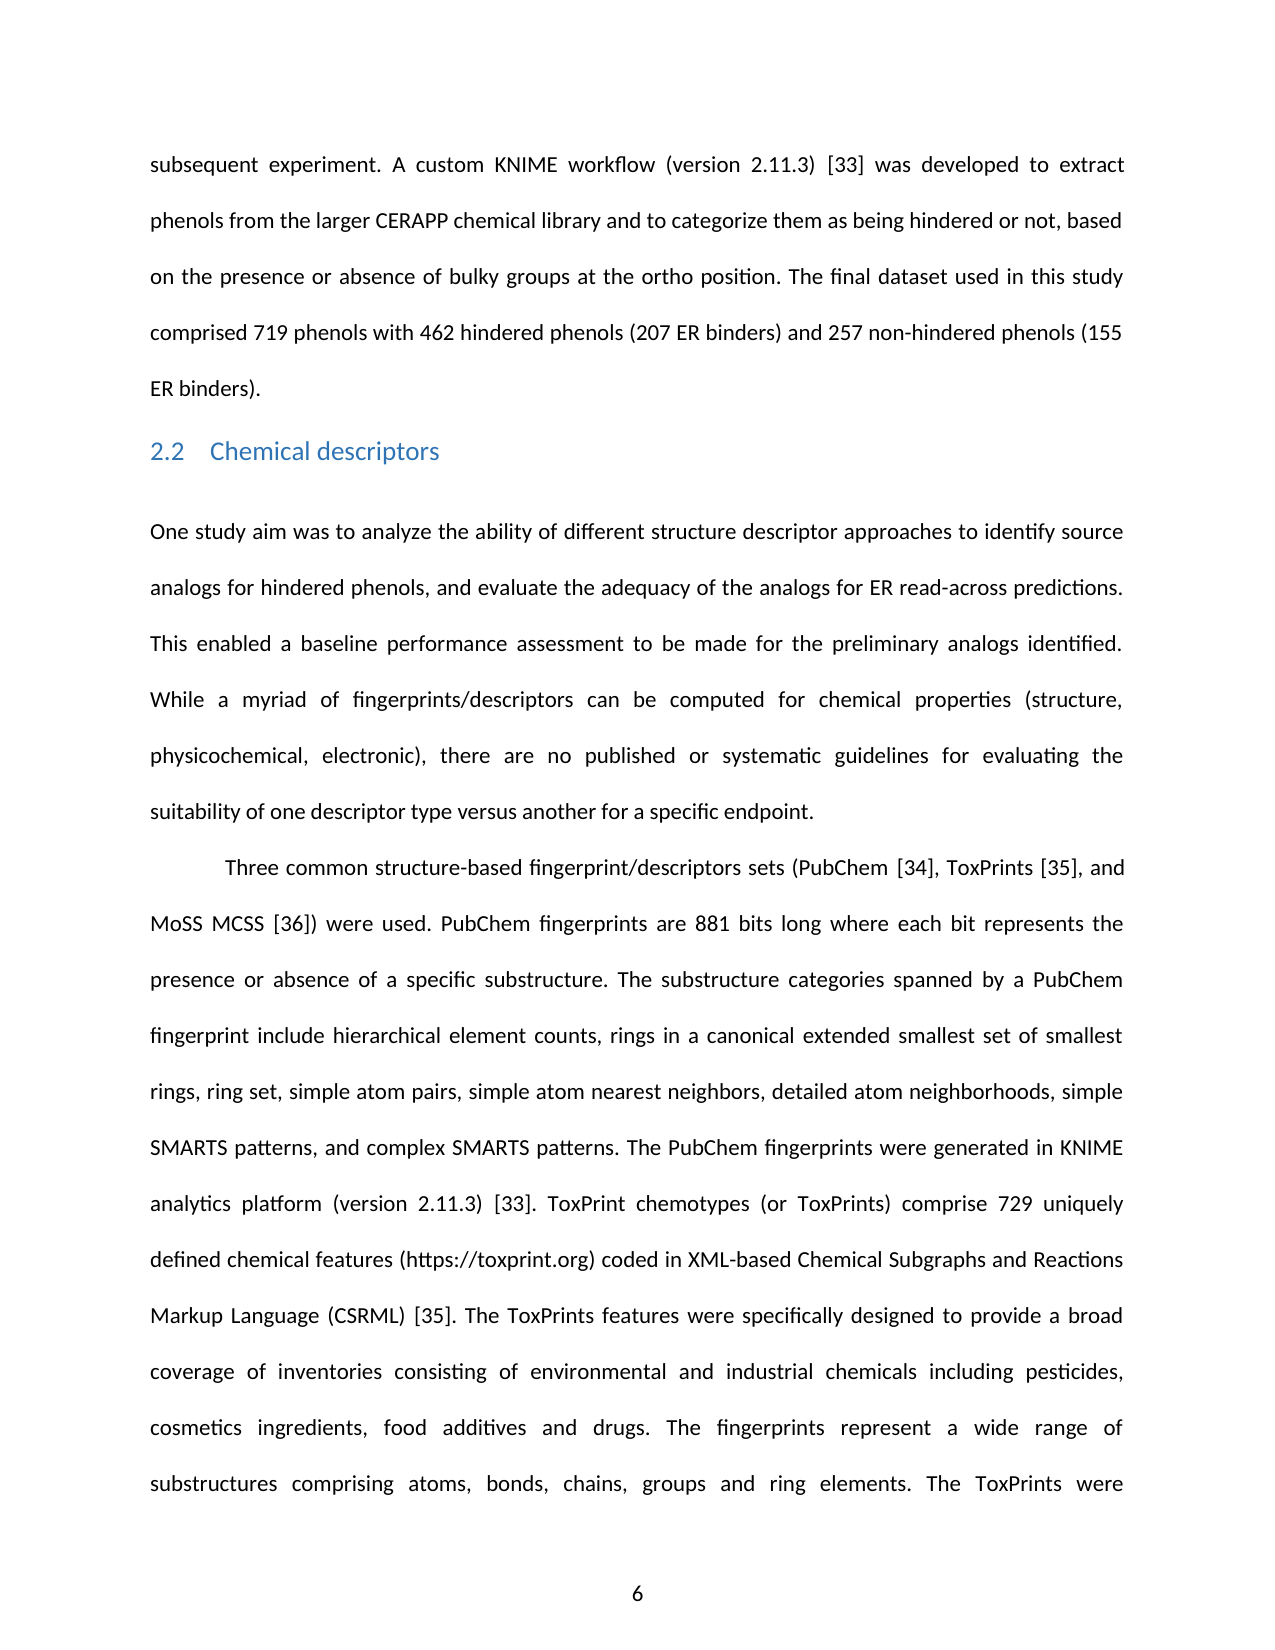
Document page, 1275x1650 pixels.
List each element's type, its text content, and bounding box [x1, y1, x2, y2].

text One study aim was to analyze the ability of different structure descriptor approaches to identify source analogs for hindered phenols, and evaluate the adequacy of the analogs for ER read-across predictions. This enabled a baseline performance assessment to be made for the preliminary analogs identified. While a myriad of fingerprints/descriptors can be computed for chemical properties (structure, physicochemical, electronic), there are no published or systematic guidelines for evaluating the suitability of one descriptor type versus another for a specific endpoint. [150, 517, 1125, 825]
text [150, 853, 1125, 1498]
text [150, 150, 1125, 402]
subtitle Chemical descriptors [150, 434, 1125, 467]
